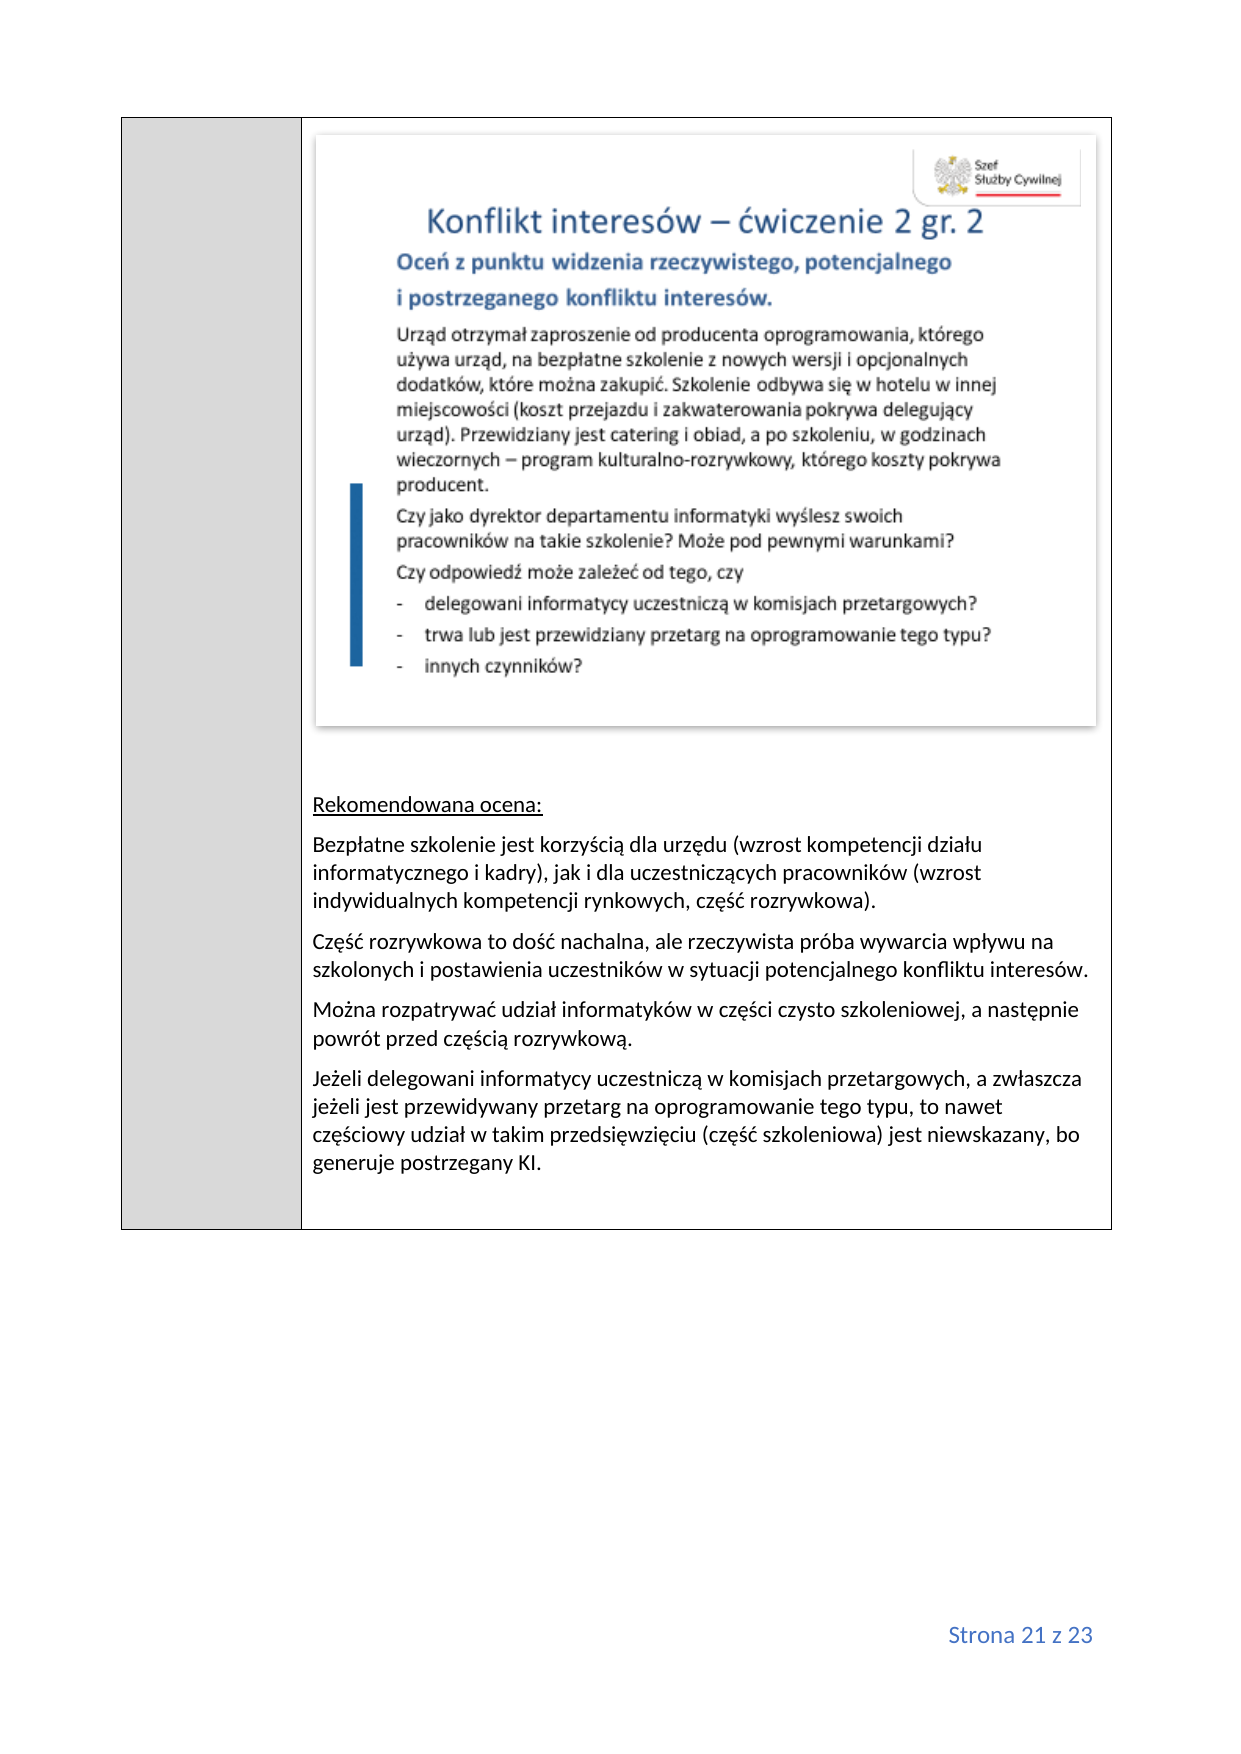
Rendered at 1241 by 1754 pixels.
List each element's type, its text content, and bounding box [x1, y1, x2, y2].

table_cell Opis [122, 118, 301, 1229]
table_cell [302, 118, 1111, 1229]
picture [331, 149, 1081, 712]
